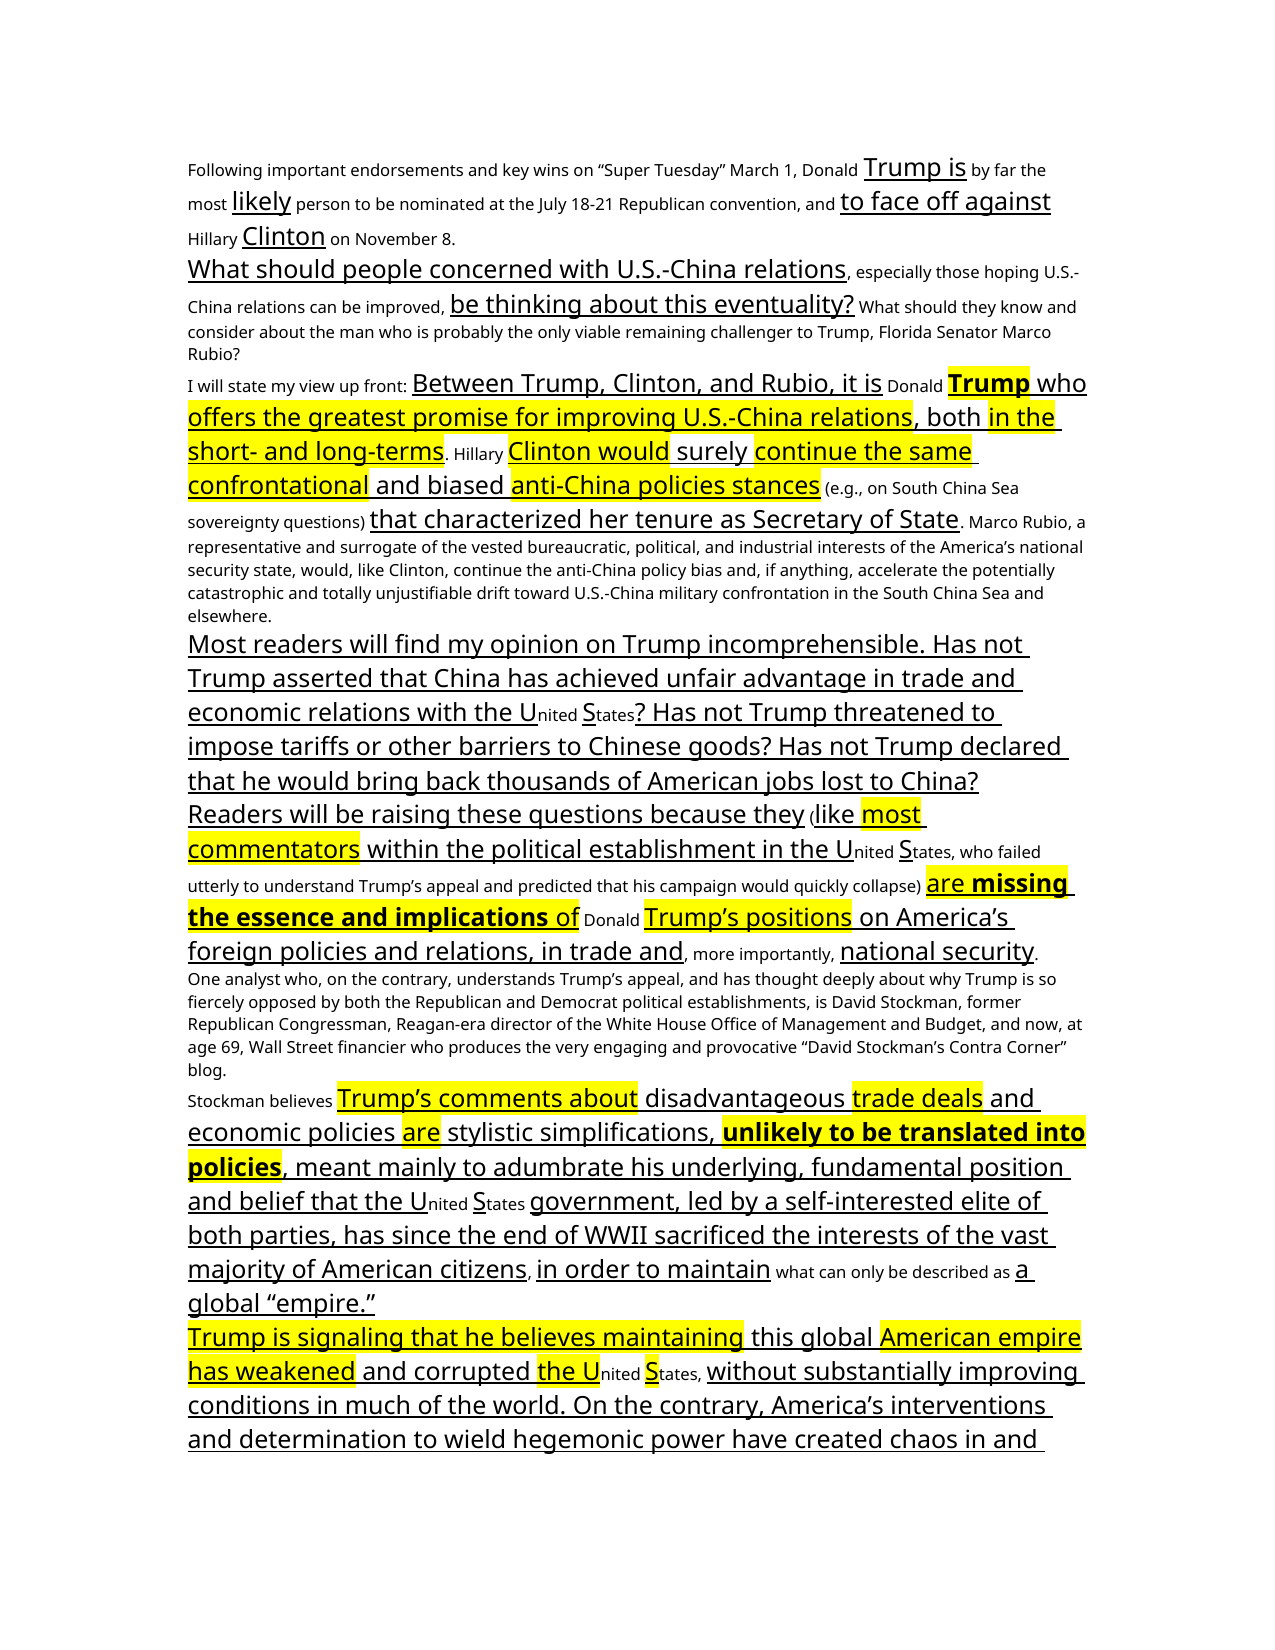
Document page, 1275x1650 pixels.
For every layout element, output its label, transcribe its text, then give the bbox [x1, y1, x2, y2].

text What should people concerned with U.S.-China relations, especially those hoping U.S.-China relations can be improved, be thinking about this eventuality? What should they know and consider about the man who is probably the only viable remaining challenger to Trump, Florida Senator Marco Rubio? [187, 252, 1087, 366]
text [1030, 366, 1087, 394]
text One analyst who, on the contrary, understands Trump’s appeal, and has thought deeply about why Trump is so fiercely opposed by both the Republican and Democrat political establishments, is David Stockman, former Republican Congressman, Reagan-era director of the White House Office of Management and Budget, and now, at age 69, Wall Street financier who produces the very engaging and provocative “David Stockman’s Contra Corner” blog. [187, 967, 1087, 1081]
text I will state my view up front: Between Trump, Clinton, and Rubio, it is Donald Trump who offers the greatest promise for improving U.S.-China relations, both in the short- and long-terms. Hillary Clinton would surely continue the same confrontational and biased anti-China policies stances (e.g., on South China Sea sovereignty questions) that characterized her tenure as Secretary of State. Marco Rubio, a representative and surrogate of the vested bureaucratic, political, and industrial interests of the America’s national security state, would, like Clinton, continue the anti-China policy bias and, if anything, accelerate the potentially catastrophic and totally unjustifiable drift toward U.S.-China military confrontation in the South China Sea and elsewhere. [187, 396, 1087, 627]
text I will state my view up front: Between Trump, Clinton, and Rubio, it is Donald Trump who offers the greatest promise for improving U.S.-China relations, both in the short- and long-terms. Hillary Clinton would surely continue the same confrontational and biased anti-China policies stances (e.g., on South China Sea sovereignty questions) that characterized her tenure as Secretary of State. Marco Rubio, a representative and surrogate of the vested bureaucratic, political, and industrial interests of the America’s national security state, would, like Clinton, continue the anti-China policy bias and, if anything, accelerate the potentially catastrophic and totally unjustifiable drift toward U.S.-China military confrontation in the South China Sea and elsewhere. [187, 366, 988, 429]
text Stockman believes Trump’s comments about disadvantageous trade deals and economic policies are stylistic simplifications, unlikely to be translated into policies, meant mainly to adumbrate his underlying, fundamental position and belief that the United States government, led by a self-interested elite of both parties, has since the end of WWII sacrificed the interests of the vast majority of American citizens, in order to maintain what can only be described as a global “empire.” [187, 1081, 1087, 1319]
text Following important endorsements and key wins on “Super Tuesday” March 1, Donald Trump is by far the most likely person to be nominated at the July 18-21 Republican convention, and to face off against Hillary Clinton on November 8. [187, 150, 1087, 252]
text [187, 1319, 1087, 1456]
text Readers will be raising these questions because they (like most commentators within the political establishment in the United States, who failed utterly to understand Trump’s appeal and predicted that his campaign would quickly collapse) are missing the essence and implications of Donald Trump’s positions on America’s foreign policies and relations, in trade and, more importantly, national security. [187, 797, 1087, 967]
text Most readers will find my opinion on Trump incomprehensible. Has not Trump asserted that China has achieved unfair advantage in trade and economic relations with the United States? Has not Trump threatened to impose tariffs or other barriers to Chinese goods? Has not Trump declared that he would bring back thousands of American jobs lost to China? [187, 627, 1087, 797]
